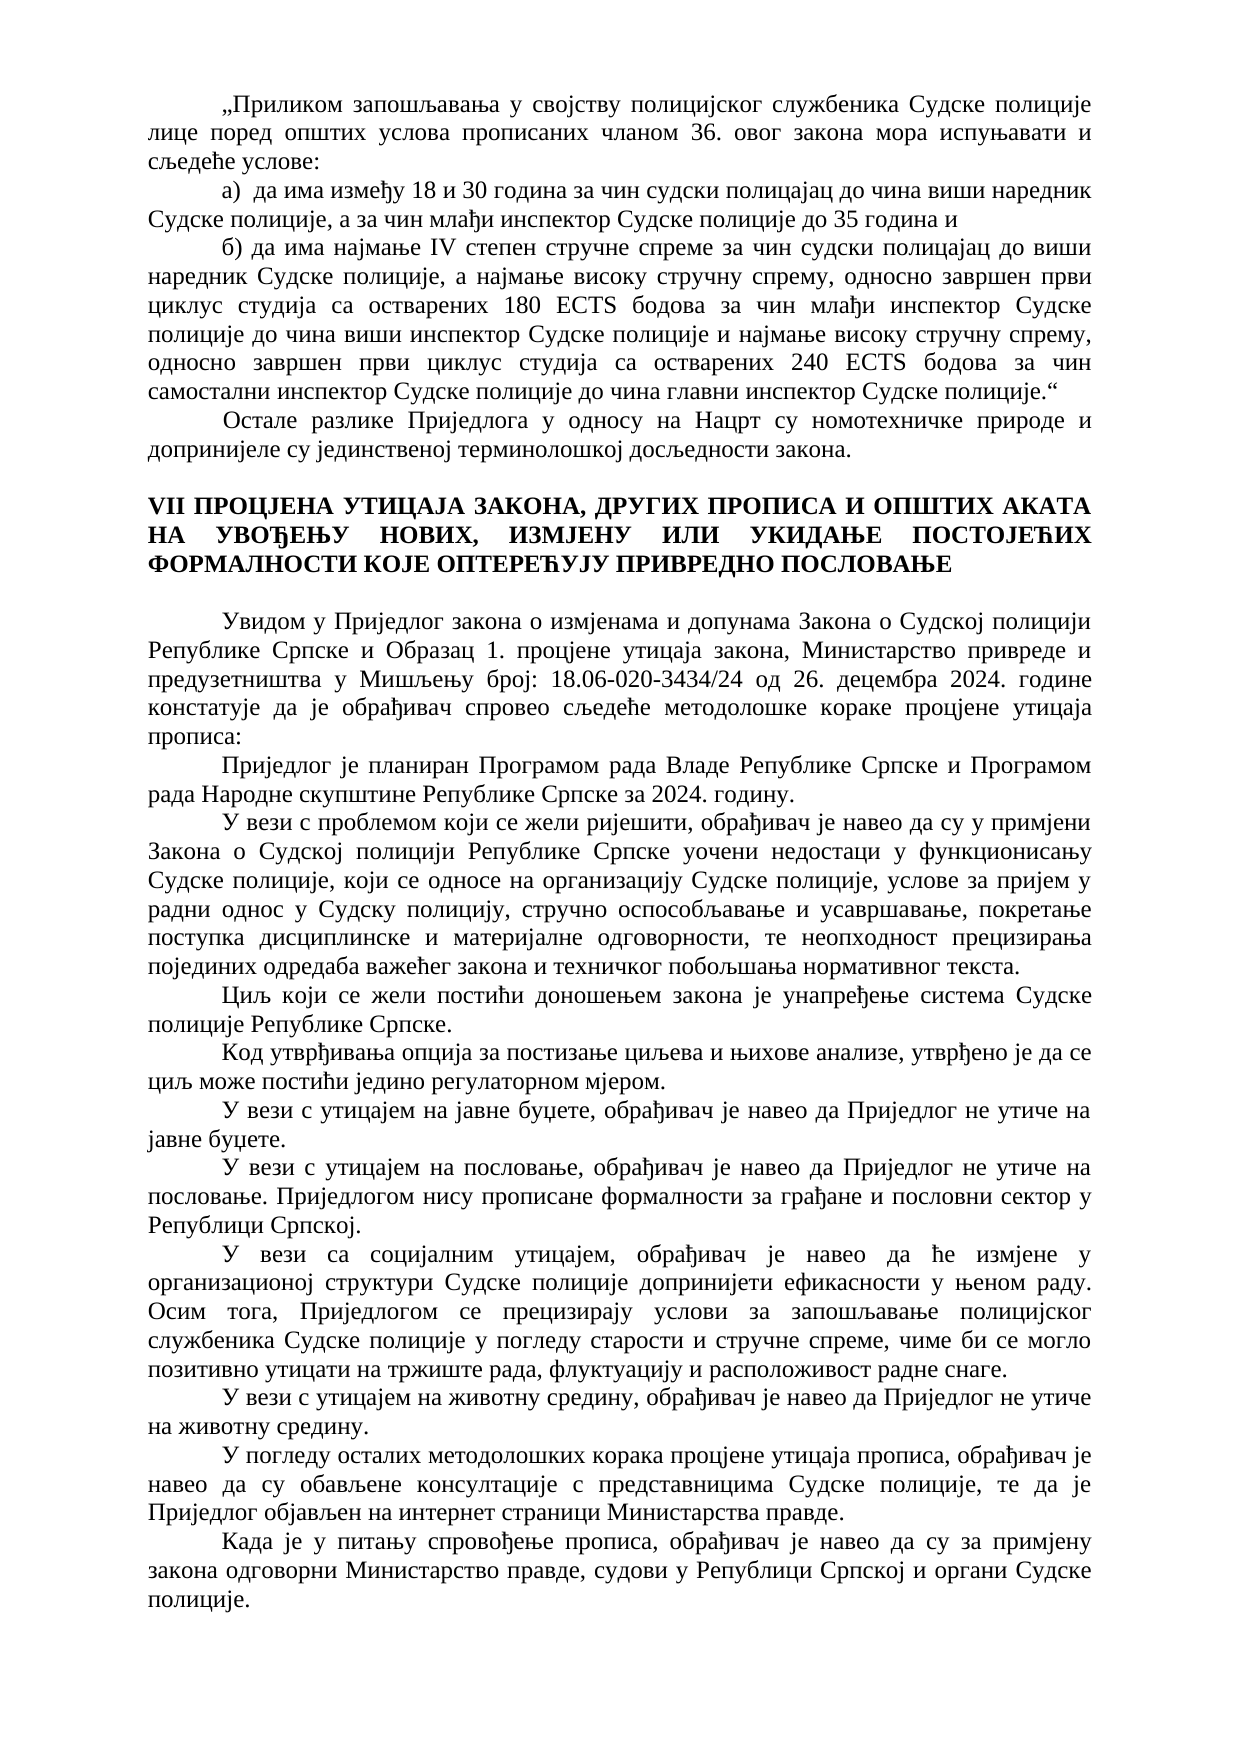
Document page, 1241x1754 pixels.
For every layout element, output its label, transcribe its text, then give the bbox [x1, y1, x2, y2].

text Увидом у Приједлог закона о измјенама и допунама Закона о Судској полицији Републике Српске и Образац 1. процјене утицаја закона, Министарство привреде и предузетништва у Мишљењу број: 18.06-020-3434/24 од 26. децембра 2024. године констатује да је обрађивач спровео сљедеће методолошке кораке процјене утицаја прописа: [148, 606, 1093, 750]
text У погледу осталих методолошких корака процјене утицаја прописа, обрађивач је навео да су обављене консултације с представницима Судске полиције, те да је Приједлог објављен на интернет страници Министарства правде. [148, 1440, 1093, 1526]
text У вези с утицајем на животну средину, обрађивач је навео да Приједлог не утиче на животну средину. [148, 1382, 1093, 1440]
text Када је у питању спровођење прописа, обрађивач је навео да су за примјену закона одговорни Министарство правде, судови у Републици Српској и органи Судске полиције. [148, 1526, 1093, 1612]
text „Приликом запошљавања у својству полицијског службеника Судске полиције лице поред општих услова прописаних чланом 36. овог закона мора испуњавати и сљедеће услове: [148, 89, 1093, 175]
text У вези с утицајем на пословање, обрађивач је навео да Приједлог не утиче на пословање. Приједлогом нису прописане формалности за грађане и пословни сектор у Републици Српској. [148, 1152, 1093, 1239]
text а) да има између 18 и 30 година за чин судски полицајац до чина виши наредник Судске полиције, а за чин млађи инспектор Судске полиције до 35 година и [148, 175, 1093, 232]
text У вези с проблемом који се жели ријешити, обрађивач је навео да су у примјени Закона о Судској полицији Републике Српске уочени недостаци у функционисању Судске полиције, који се односе на организацију Судске полиције, услове за пријем у радни однос у Судску полицију, стручно оспособљавање и усавршавање, покретање поступка дисциплинске и материјалне одговорности, те неопходност прецизирања појединих одредаба важећег закона и техничког побољшања нормативног текста. [148, 807, 1093, 980]
text Остале разлике Приједлога у односу на Нацрт су номотехничке природе и допринијеле су јединственој терминолошкој досљедности закона. [148, 405, 1093, 462]
text б) да има најмање IV степен стручне спреме за чин судски полицајац до виши наредник Судске полиције, а најмање високу стручну спрему, односно завршен први циклус студија са остварених 180 ECTS бодова за чин млађи инспектор Судске полиције до чина виши инспектор Судске полиције и најмање високу стручну спрему, односно завршен први циклус студија са остварених 240 ECTS бодова за чин самостални инспектор Судске полиције до чина главни инспектор Судске полиције.“ [148, 232, 1093, 405]
text У вези с утицајем на јавне буџете, обрађивач је навео да Приједлог не утиче на јавне буџете. [148, 1095, 1093, 1152]
text Циљ који се жели постићи доношењем закона је унапређење система Судске полиције Републике Српске. [148, 980, 1093, 1037]
text У вези са социјалним утицајем, обрађивач је навео да ће измјене у организационој структури Судске полиције допринијети ефикасности у њеном раду. Осим тога, Приједлогом се прецизирају услови за запошљавање полицијског службеника Судске полиције у погледу старости и стручне спреме, чиме би се могло позитивно утицати на тржиште рада, флуктуацију и расположивост радне снаге. [148, 1239, 1093, 1382]
text Приједлог је планиран Програмом рада Владе Републике Српске и Програмом рада Народне скупштине Републике Српске за 2024. годину. [148, 750, 1093, 807]
text VII ПРОЦЈЕНА УТИЦАЈА ЗАКОНА, ДРУГИХ ПРОПИСА И ОПШТИХ АКАТА НА УВОЂЕЊУ НОВИХ, ИЗМЈЕНУ ИЛИ УКИДАЊЕ ПОСТОЈЕЋИХ ФОРМАЛНОСТИ КОЈЕ ОПТЕРЕЋУЈУ ПРИВРЕДНО ПОСЛОВАЊЕ [148, 491, 1093, 577]
text Код утврђивања опција за постизање циљева и њихове анализе, утврђено је да се циљ може постићи једино регулаторном мјером. [148, 1037, 1093, 1095]
